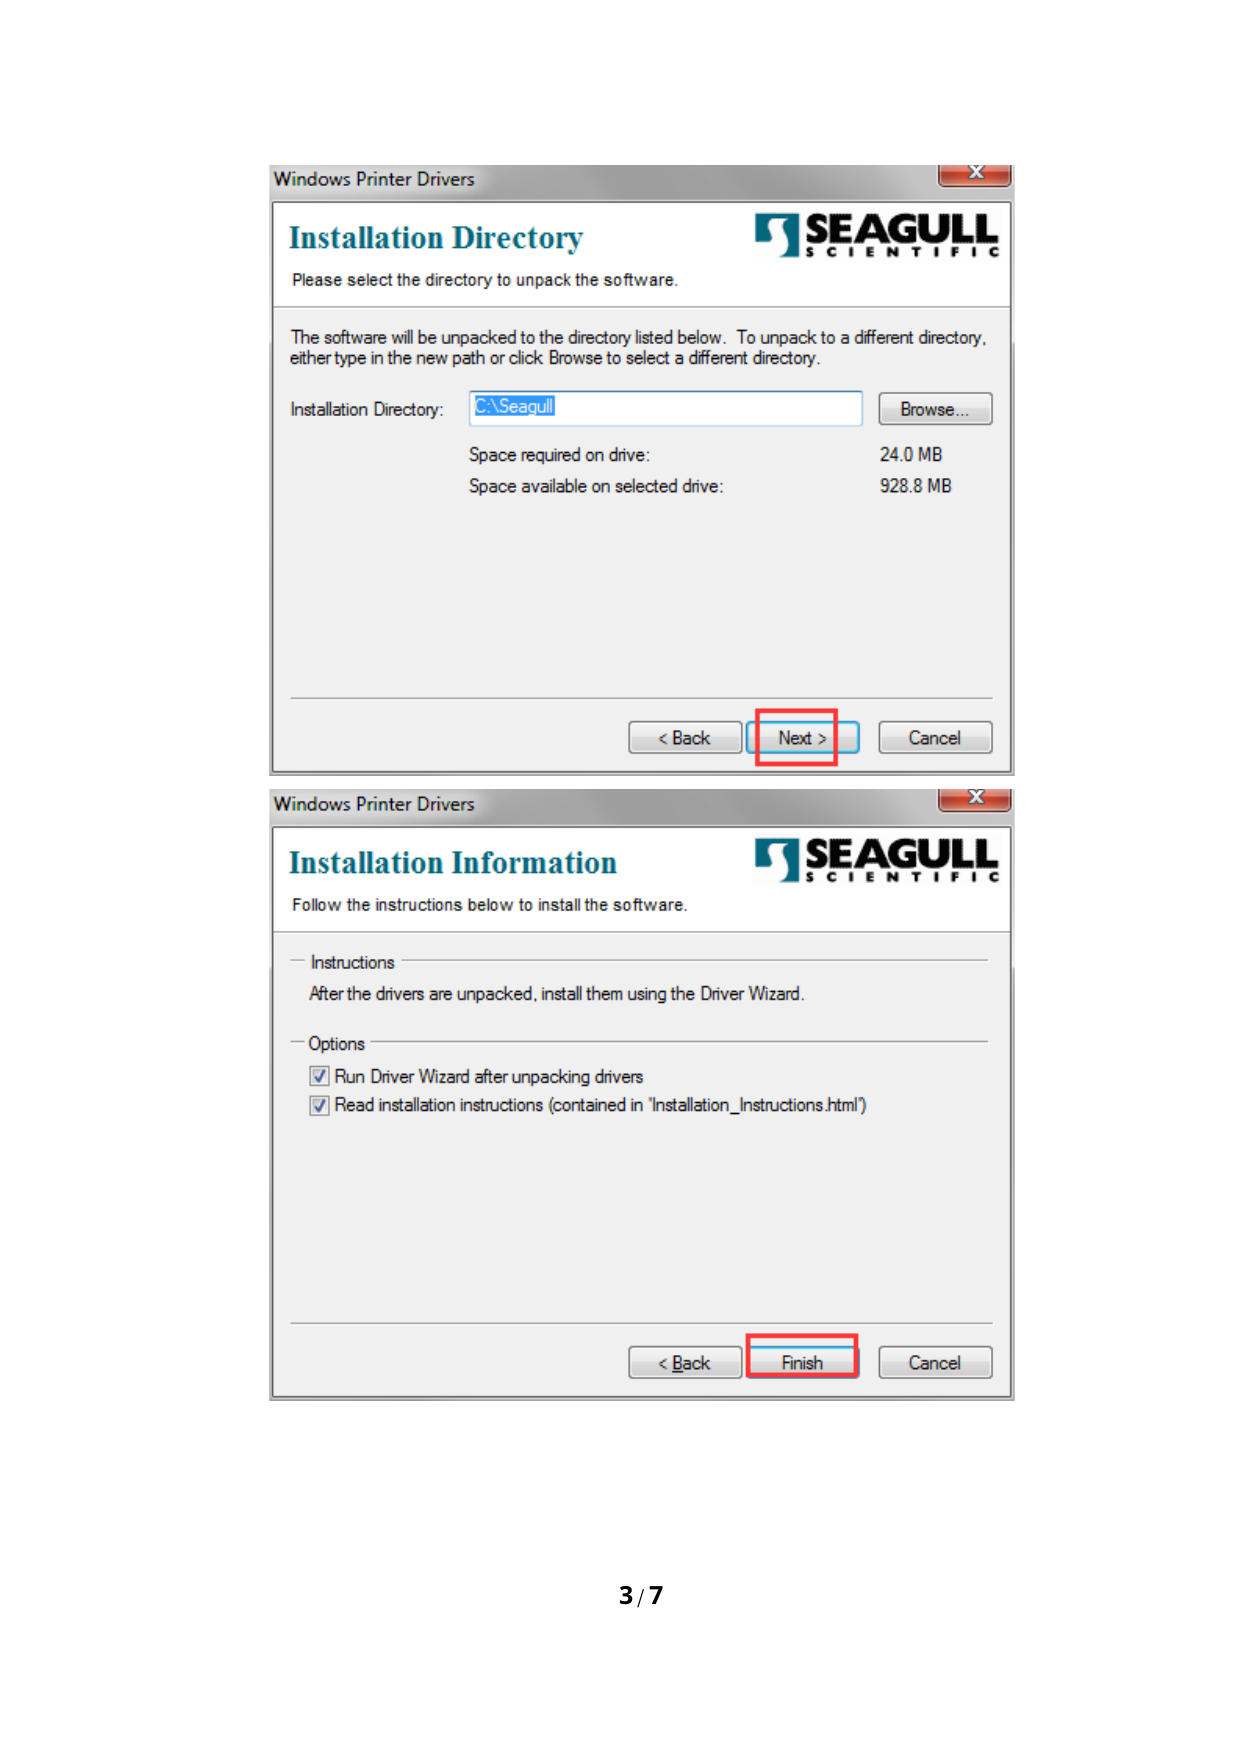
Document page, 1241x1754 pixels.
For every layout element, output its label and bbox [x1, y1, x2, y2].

picture [269, 165, 1015, 776]
picture [269, 789, 1015, 1401]
